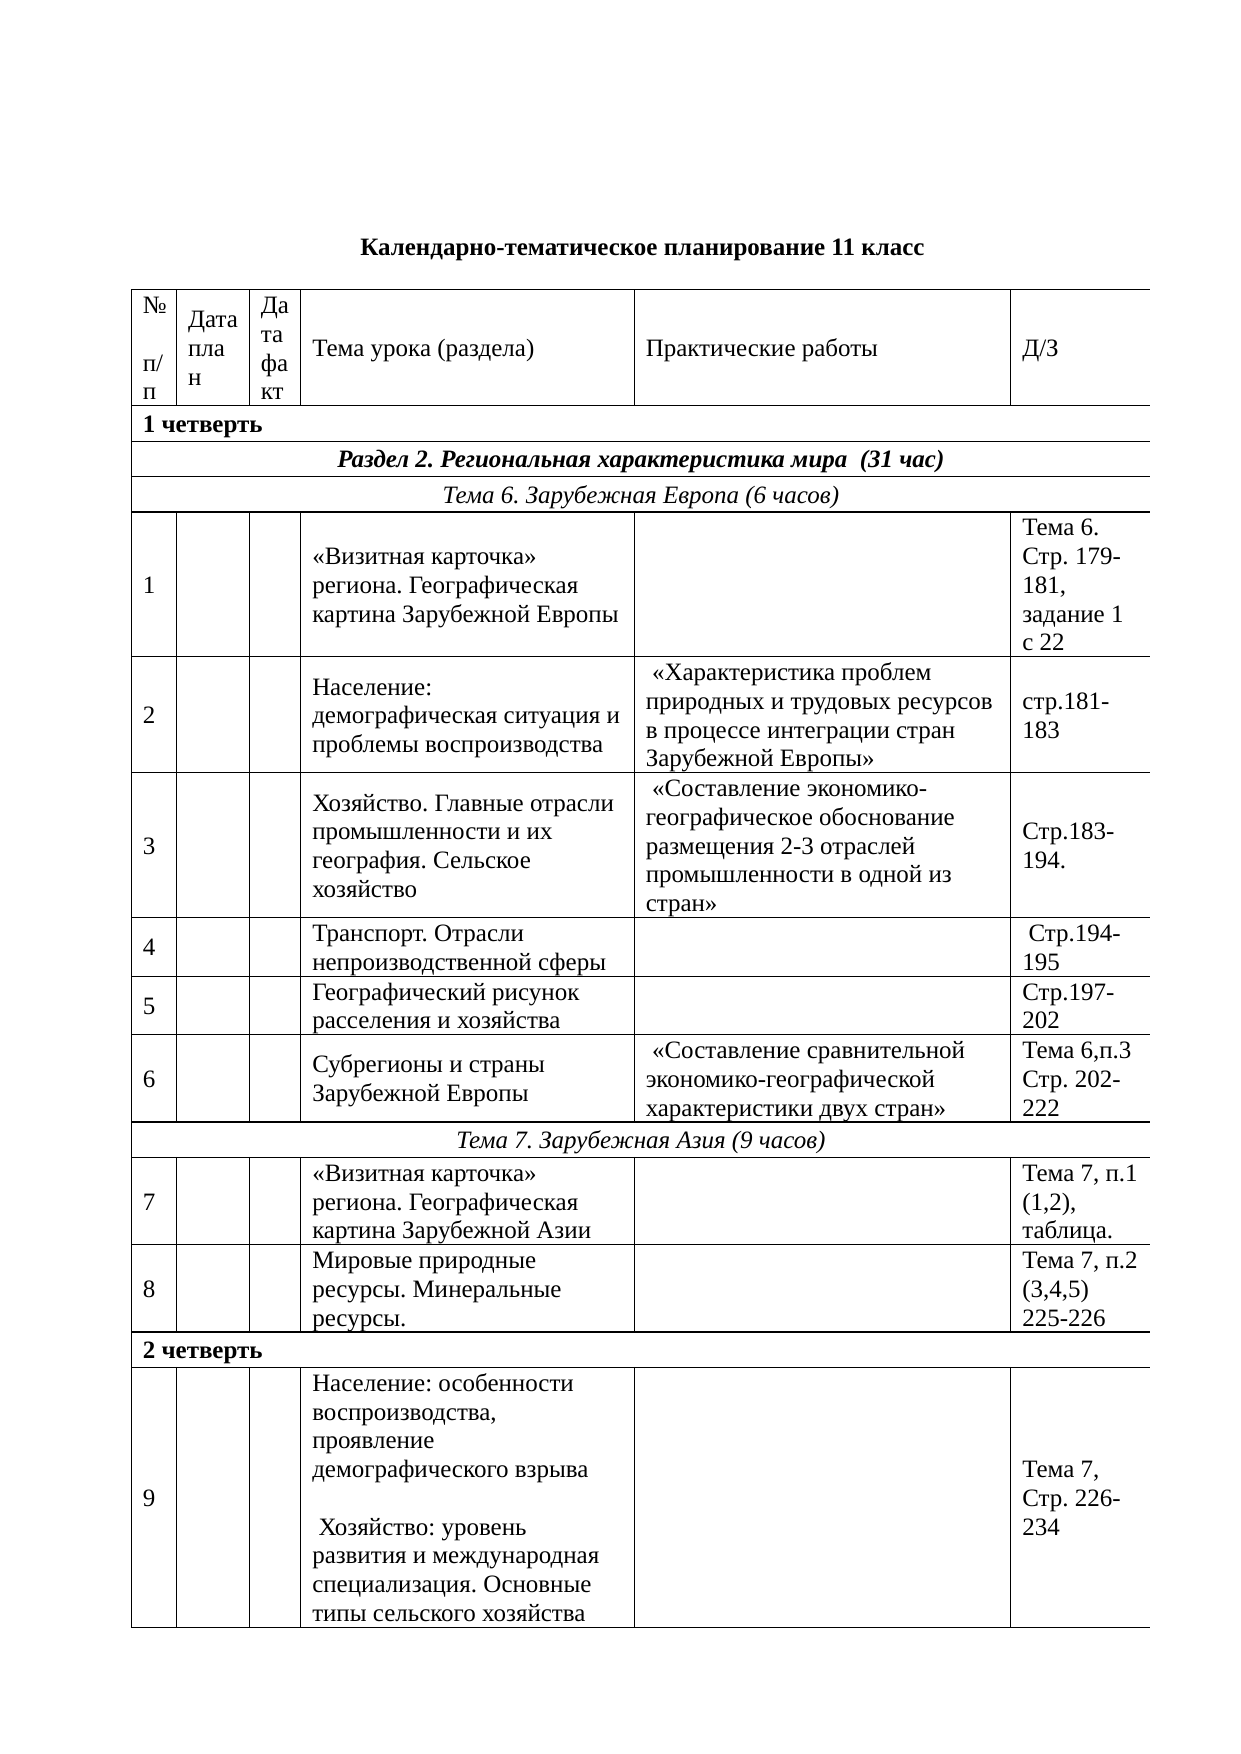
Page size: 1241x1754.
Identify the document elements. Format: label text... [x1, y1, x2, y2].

table_cell [177, 657, 249, 772]
table_cell Географический рисунок расселения и хозяйства [301, 977, 634, 1034]
table_cell Тема 6,п.3 Стр. 202-222 [1011, 1035, 1150, 1121]
table_cell [177, 773, 249, 917]
table_cell [250, 1158, 300, 1244]
table_cell 1 [132, 513, 176, 656]
table_cell Тема 7, Стр. 226-234 [1011, 1368, 1150, 1627]
table_cell [250, 977, 300, 1034]
table_cell 6 [132, 1035, 176, 1121]
table_cell [250, 918, 300, 976]
table_cell [250, 513, 300, 656]
table_header Дата факт [250, 290, 300, 405]
table_header Д/З [1011, 290, 1150, 405]
table_header Тема урока (раздела) [301, 290, 634, 405]
table_cell [177, 1158, 249, 1244]
table_cell 1 четверть [132, 406, 1150, 441]
table_cell Тема 7. Зарубежная Азия (9 часов) [132, 1123, 1150, 1157]
table_cell Тема 7, п.1 (1,2), таблица. [1011, 1158, 1150, 1244]
table_cell Стр.194-195 [1011, 918, 1150, 976]
table_header Практические работы [635, 290, 1010, 405]
table_cell «Визитная карточка» региона. Географическая картина Зарубежной Европы [301, 513, 634, 656]
table_cell [635, 1158, 1010, 1244]
table_cell [177, 513, 249, 656]
table_cell 9 [132, 1368, 176, 1627]
table_cell [250, 657, 300, 772]
table_cell Население: особенности воспроизводства, проявление демографического взрыва Хозяйство: уровень развития и международная специализация. Основные типы сельского хозяйства [301, 1368, 634, 1627]
table_cell Тема 7, п.2 (3,4,5) 225-226 [1011, 1245, 1150, 1331]
table_cell «Характеристика проблем природных и трудовых ресурсов в процессе интеграции стран Зарубежной Европы» [635, 657, 1010, 772]
table_cell [250, 1035, 300, 1121]
table_cell [250, 1368, 300, 1627]
table_cell [250, 773, 300, 917]
table_cell «Составление сравнительной экономико-географической характеристики двух стран» [635, 1035, 1010, 1121]
table_header № п/п [132, 290, 176, 405]
table_cell [177, 1035, 249, 1121]
table_cell [177, 918, 249, 976]
table_cell Тема 6. Стр. 179-181, задание 1 с 22 [1011, 513, 1150, 656]
table_cell Мировые природные ресурсы. Минеральные ресурсы. [301, 1245, 634, 1331]
table_cell Стр.183-194. [1011, 773, 1150, 917]
table_cell 3 [132, 773, 176, 917]
table_cell Стр.197-202 [1011, 977, 1150, 1034]
table_cell Хозяйство. Главные отрасли промышленности и их география. Сельское хозяйство [301, 773, 634, 917]
table_cell Транспорт. Отрасли непроизводственной сферы [301, 918, 634, 976]
table_cell 8 [132, 1245, 176, 1331]
table_header Дата план [177, 290, 249, 405]
table_cell Тема 6. Зарубежная Европа (6 часов) [132, 477, 1150, 511]
table_cell [177, 977, 249, 1034]
text Календарно-тематическое планирование 11 класс [133, 232, 1152, 260]
table_cell [635, 977, 1010, 1034]
table_cell [635, 1245, 1010, 1331]
table_cell [250, 1245, 300, 1331]
table_cell 5 [132, 977, 176, 1034]
table_cell «Визитная карточка» региона. Географическая картина Зарубежной Азии [301, 1158, 634, 1244]
table_cell «Составление экономико-географическое обоснование размещения 2-3 отраслей промышленности в одной из стран» [635, 773, 1010, 917]
table_cell [177, 1245, 249, 1331]
table_cell 4 [132, 918, 176, 976]
table_cell [635, 918, 1010, 976]
table_cell cтр.181-183 [1011, 657, 1150, 772]
table_cell 2 [132, 657, 176, 772]
table_cell [177, 1368, 249, 1627]
table_cell [635, 513, 1010, 656]
table_cell 2 четверть [132, 1333, 1150, 1367]
table_cell 7 [132, 1158, 176, 1244]
table_cell Субрегионы и страны Зарубежной Европы [301, 1035, 634, 1121]
table_cell [635, 1368, 1010, 1627]
table_cell Раздел 2. Региональная характеристика мира (31 час) [132, 442, 1150, 476]
table_cell Население: демографическая ситуация и проблемы воспроизводства [301, 657, 634, 772]
